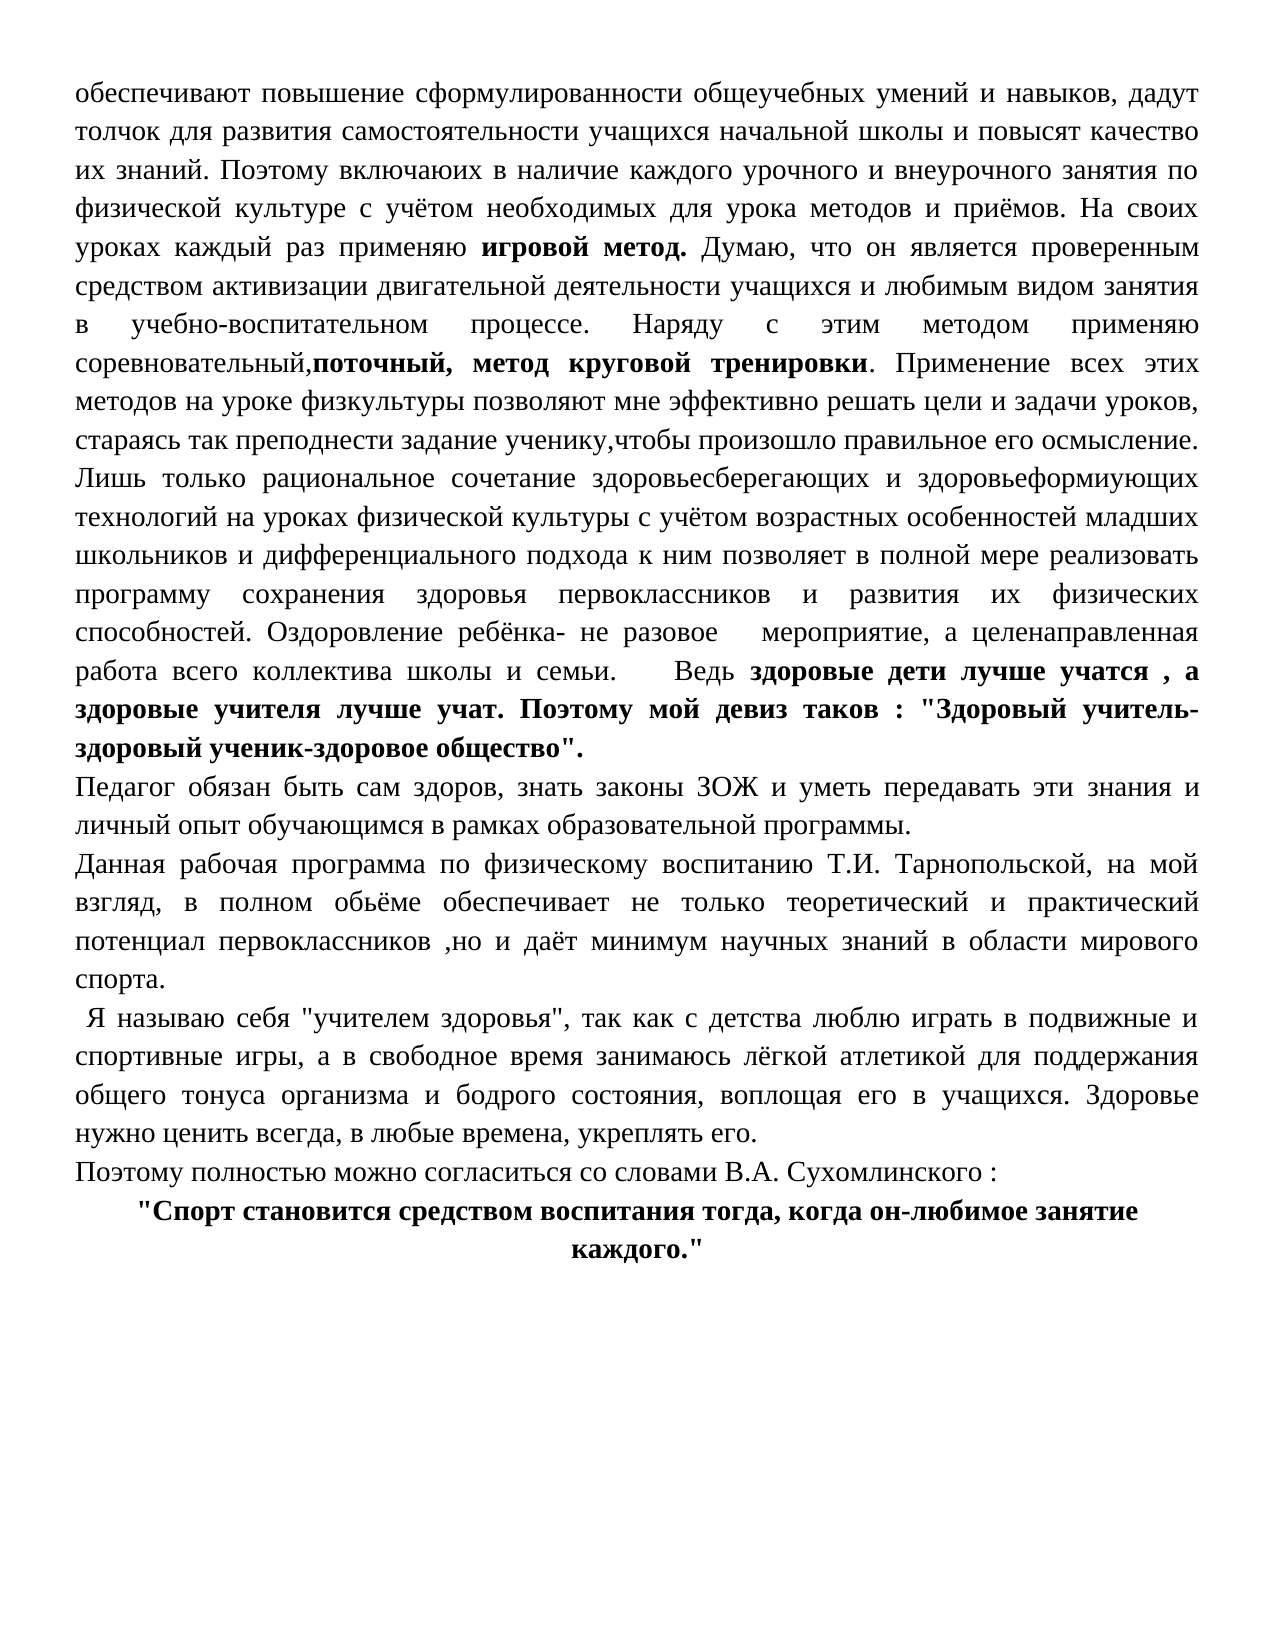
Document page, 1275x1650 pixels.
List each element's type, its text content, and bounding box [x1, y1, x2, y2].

text каждого." [75, 1231, 1200, 1265]
text Данная рабочая программа по физическому воспитанию Т.И. Тарнопольской, на мой взгляд, в полном обьёме обеспечивает не только теоретический и практический потенциал первоклассников ,но и даёт минимум научных знаний в области мирового спорта. [75, 846, 1200, 995]
text Я называю себя "учителем здоровья", так как с детства люблю играть в подвижные и спортивные игры, а в свободное время занимаюсь лёгкой атлетикой для поддержания общего тонуса организма и бодрого состояния, воплощая его в учащихся. Здоровье нужно ценить всегда, в любые времена, укреплять его. [75, 1000, 1200, 1149]
text "Спорт становится средством воспитания тогда, когда он-любимое занятие [75, 1193, 1200, 1226]
text Педагог обязан быть сам здоров, знать законы ЗОЖ и уметь передавать эти знания и личный опыт обучающимся в рамках образовательной программы. [75, 769, 1200, 841]
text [75, 75, 1200, 764]
text Поэтому полностью можно согласиться со словами В.А. Сухомлинского : [75, 1154, 1200, 1188]
